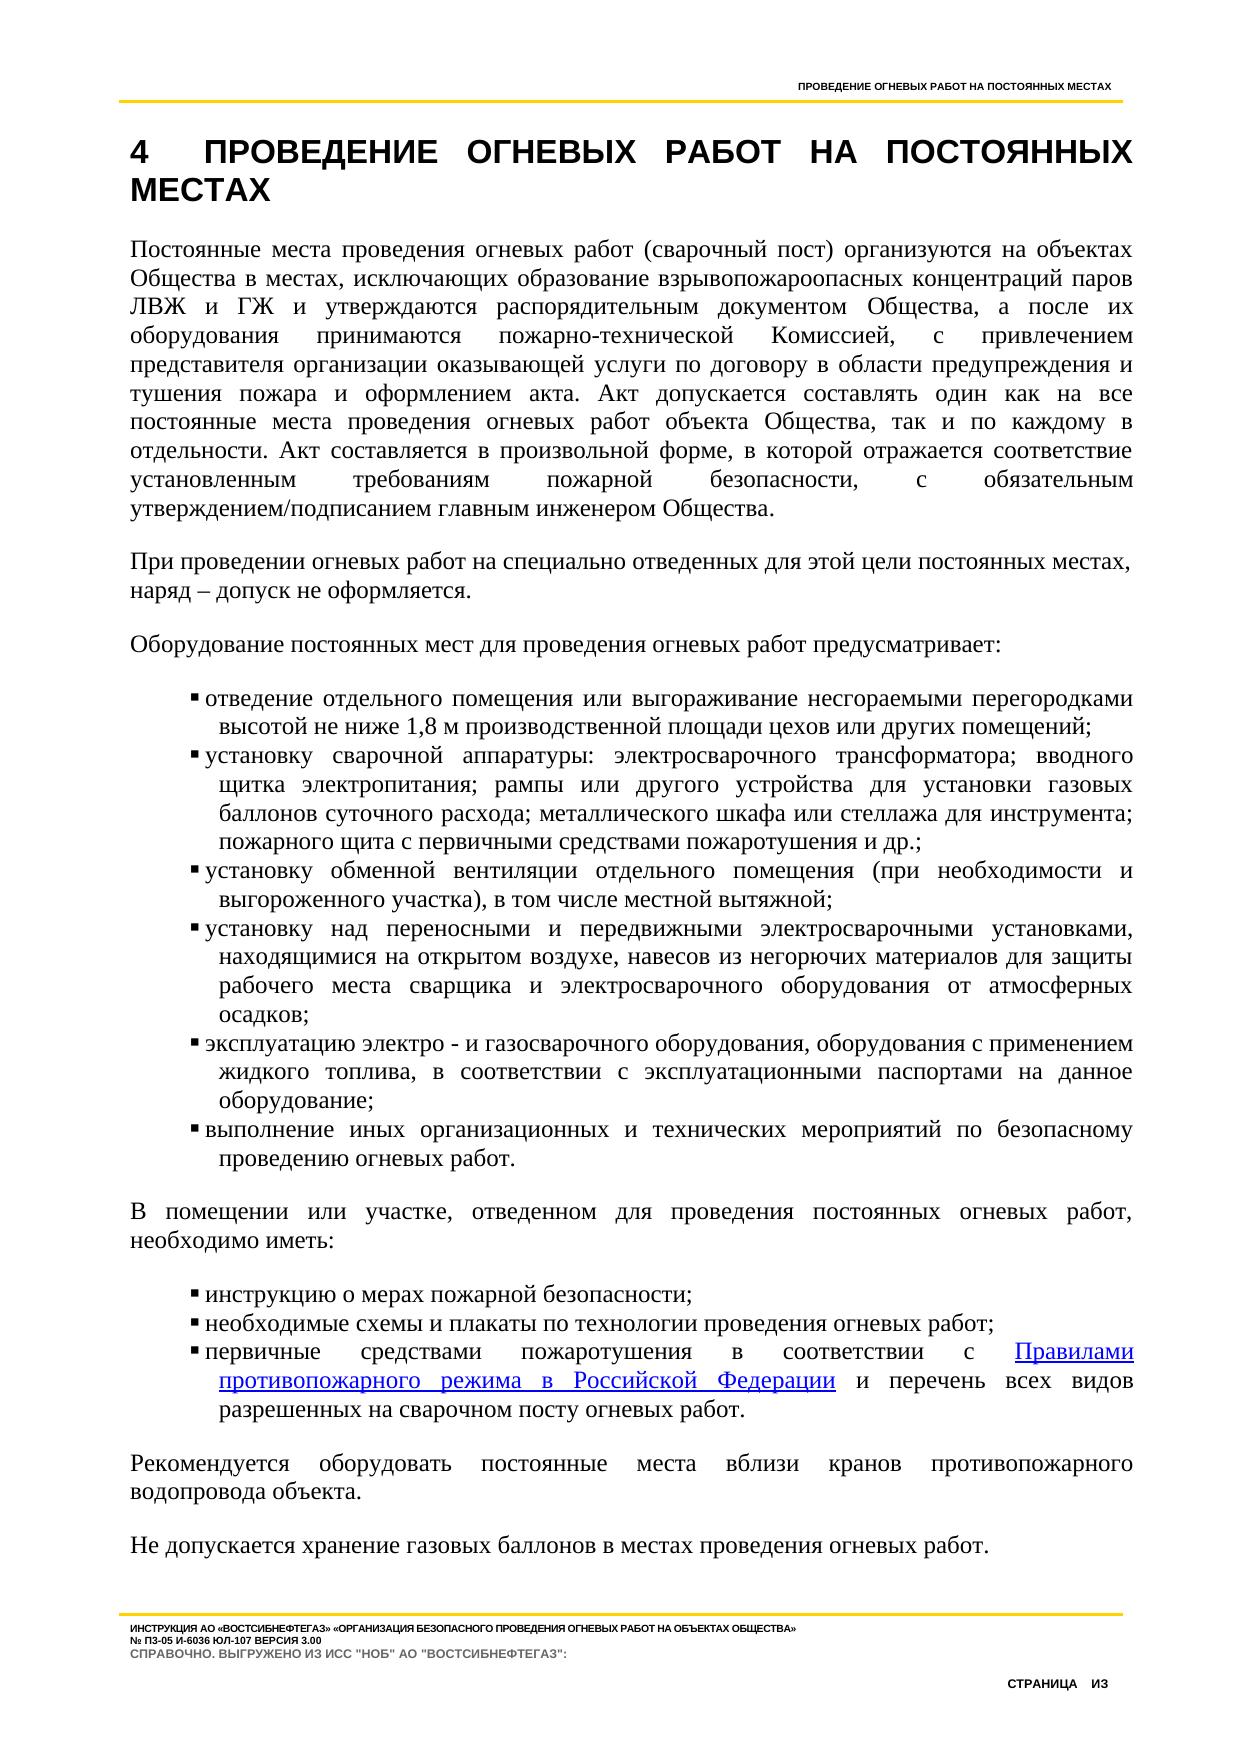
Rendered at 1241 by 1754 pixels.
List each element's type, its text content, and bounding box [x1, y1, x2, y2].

list эксплуатацию электро - и газосварочного оборудования, оборудования с применением жидкого топлива, в соответствии с эксплуатационными паспортами на данное оборудование; [189, 1028, 1134, 1114]
text При проведении огневых работ на специально отведенных для этой цели постоянных местах, наряд – допуск не оформляется. [130, 546, 1134, 604]
list отведение отдельного помещения или выгораживание несгораемыми перегородками высотой не ниже 1,8 м производственной площади цехов или других помещений; [189, 683, 1134, 740]
text Не допускается хранение газовых баллонов в местах проведения огневых работ. [130, 1530, 1134, 1559]
list установку обменной вентиляции отдельного помещения (при необходимости и выгороженного участка), в том числе местной вытяжной; [189, 855, 1134, 913]
list первичные средствами пожаротушения в соответствии с Правилами противопожарного режима в Российской Федерации и перечень всех видов разрешенных на сварочном посту огневых работ. [189, 1336, 1134, 1423]
text Постоянные места проведения огневых работ (сварочный пост) организуются на объектах Общества в местах, исключающих образование взрывопожароопасных концентраций паров ЛВЖ и ГЖ и утверждаются распорядительным документом Общества, а после их оборудования принимаются пожарно-технической Комиссией, с привлечением представителя организации оказывающей услуги по договору в области предупреждения и тушения пожара и оформлением акта. Акт допускается составлять один как на все постоянные места проведения огневых работ объекта Общества, так и по каждому в отдельности. Акт составляется в произвольной форме, в которой отражается соответствие установленным требованиям пожарной безопасности, с обязательным утверждением/подписанием главным инженером Общества. [130, 234, 1134, 521]
list выполнение иных организационных и технических мероприятий по безопасному проведению огневых работ. [189, 1114, 1134, 1171]
text В помещении или участке, отведенном для проведения постоянных огневых работ, необходимо иметь: [130, 1196, 1134, 1254]
subtitle ПРОВЕДЕНИЕ ОГНЕВЫХ РАБОТ НА ПОСТОЯННЫХ МЕСТАХ [130, 132, 1134, 209]
list инструкцию о мерах пожарной безопасности; [189, 1279, 1134, 1308]
list установку сварочной аппаратуры: электросварочного трансформатора; вводного щитка электропитания; рампы или другого устройства для установки газовых баллонов суточного расхода; металлического шкафа или стеллажа для инструмента; пожарного щита с первичными средствами пожаротушения и др.; [189, 740, 1134, 855]
text Рекомендуется оборудовать постоянные места вблизи кранов противопожарного водопровода объекта. [130, 1448, 1134, 1505]
list необходимые схемы и плакаты по технологии проведения огневых работ; [189, 1308, 1134, 1336]
text Оборудование постоянных мест для проведения огневых работ предусматривает: [130, 629, 1134, 658]
list установку над переносными и передвижными электросварочными установками, находящимися на открытом воздухе, навесов из негорючих материалов для защиты рабочего места сварщика и электросварочного оборудования от атмосферных осадков; [189, 913, 1134, 1028]
